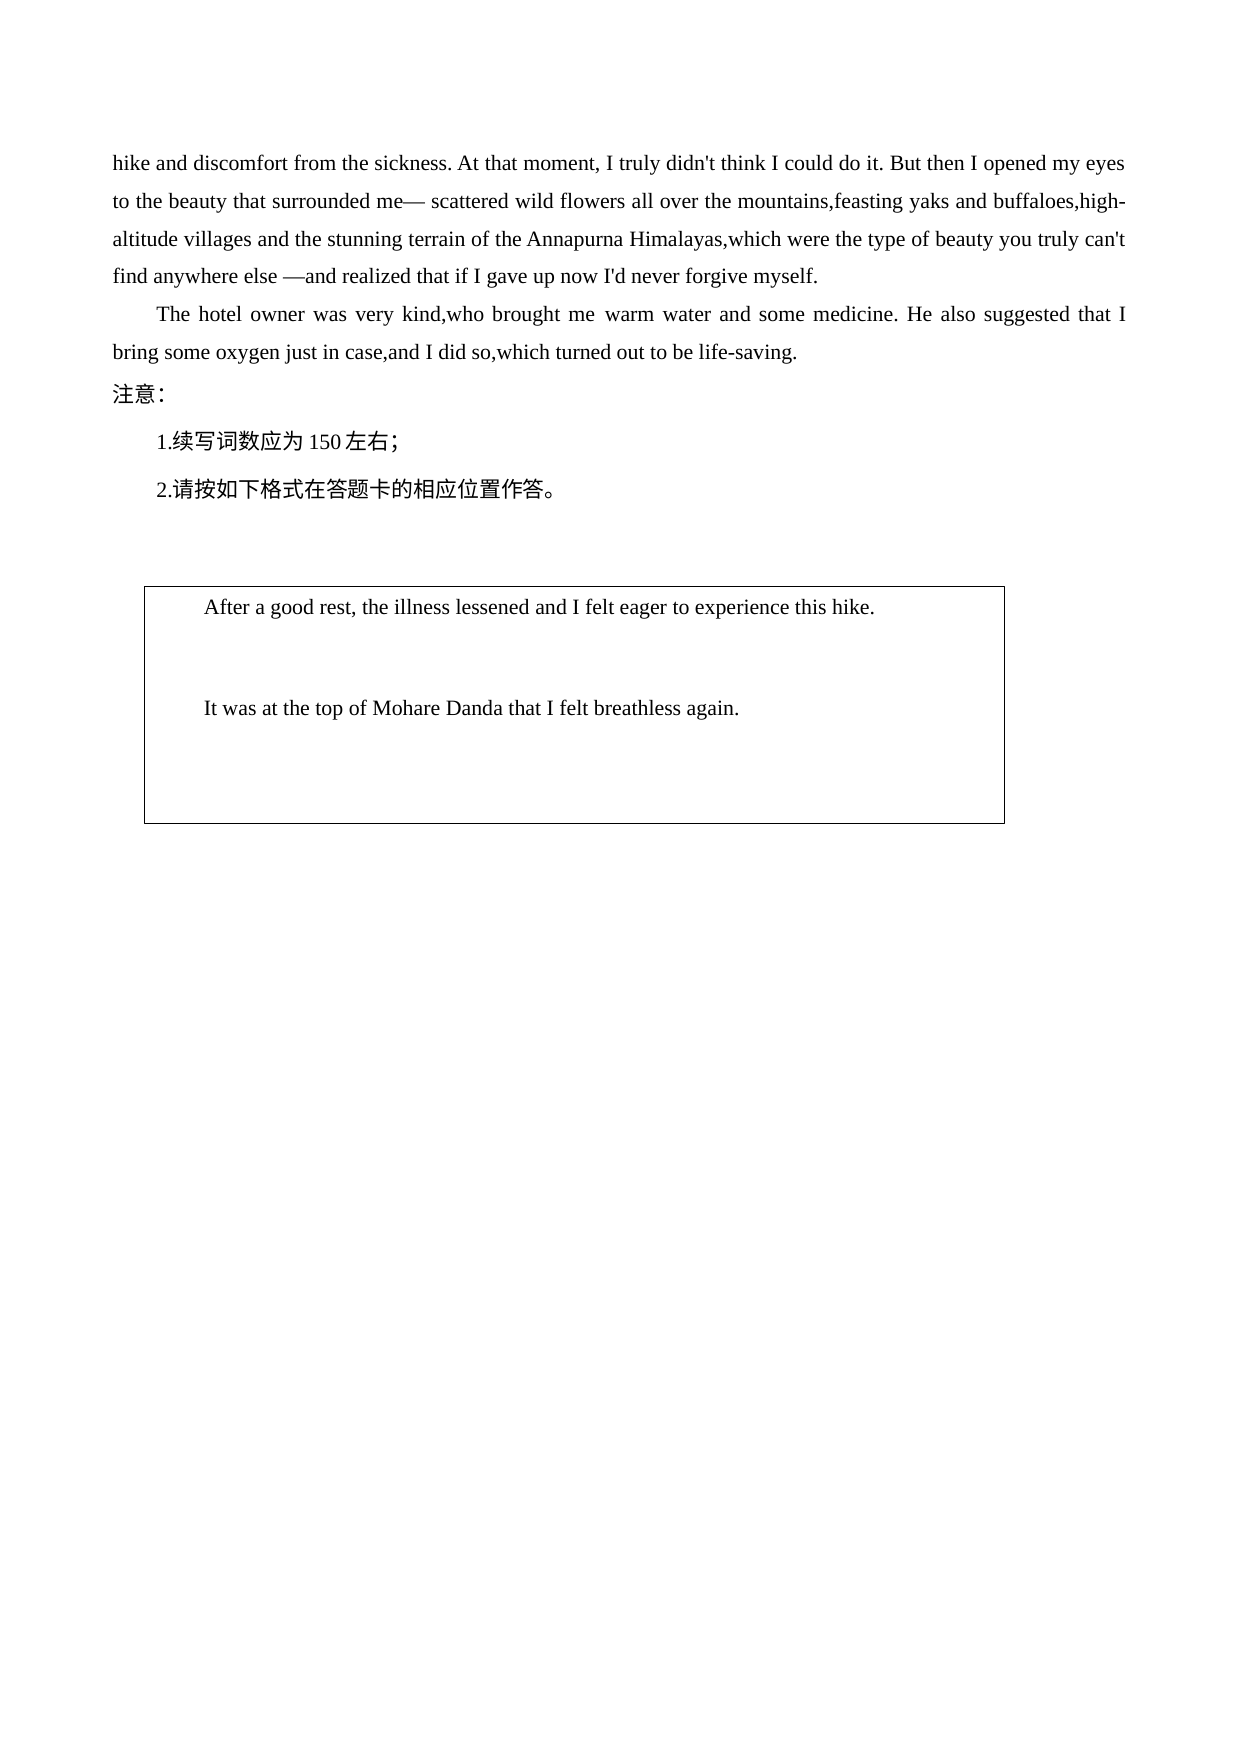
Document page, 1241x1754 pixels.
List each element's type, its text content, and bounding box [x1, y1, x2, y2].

text 1.续写词数应为150左右； [112, 424, 1128, 456]
text The hotel owner was very kind,who brought me warm water and some medicine. He also suggested that I bring some oxygen just in case,and I did so,which turned out to be life-saving. [112, 301, 1128, 364]
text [112, 150, 1128, 289]
text 注意： [112, 377, 1128, 408]
text 2.请按如下格式在答题卡的相应位置作答。 [112, 472, 1128, 503]
